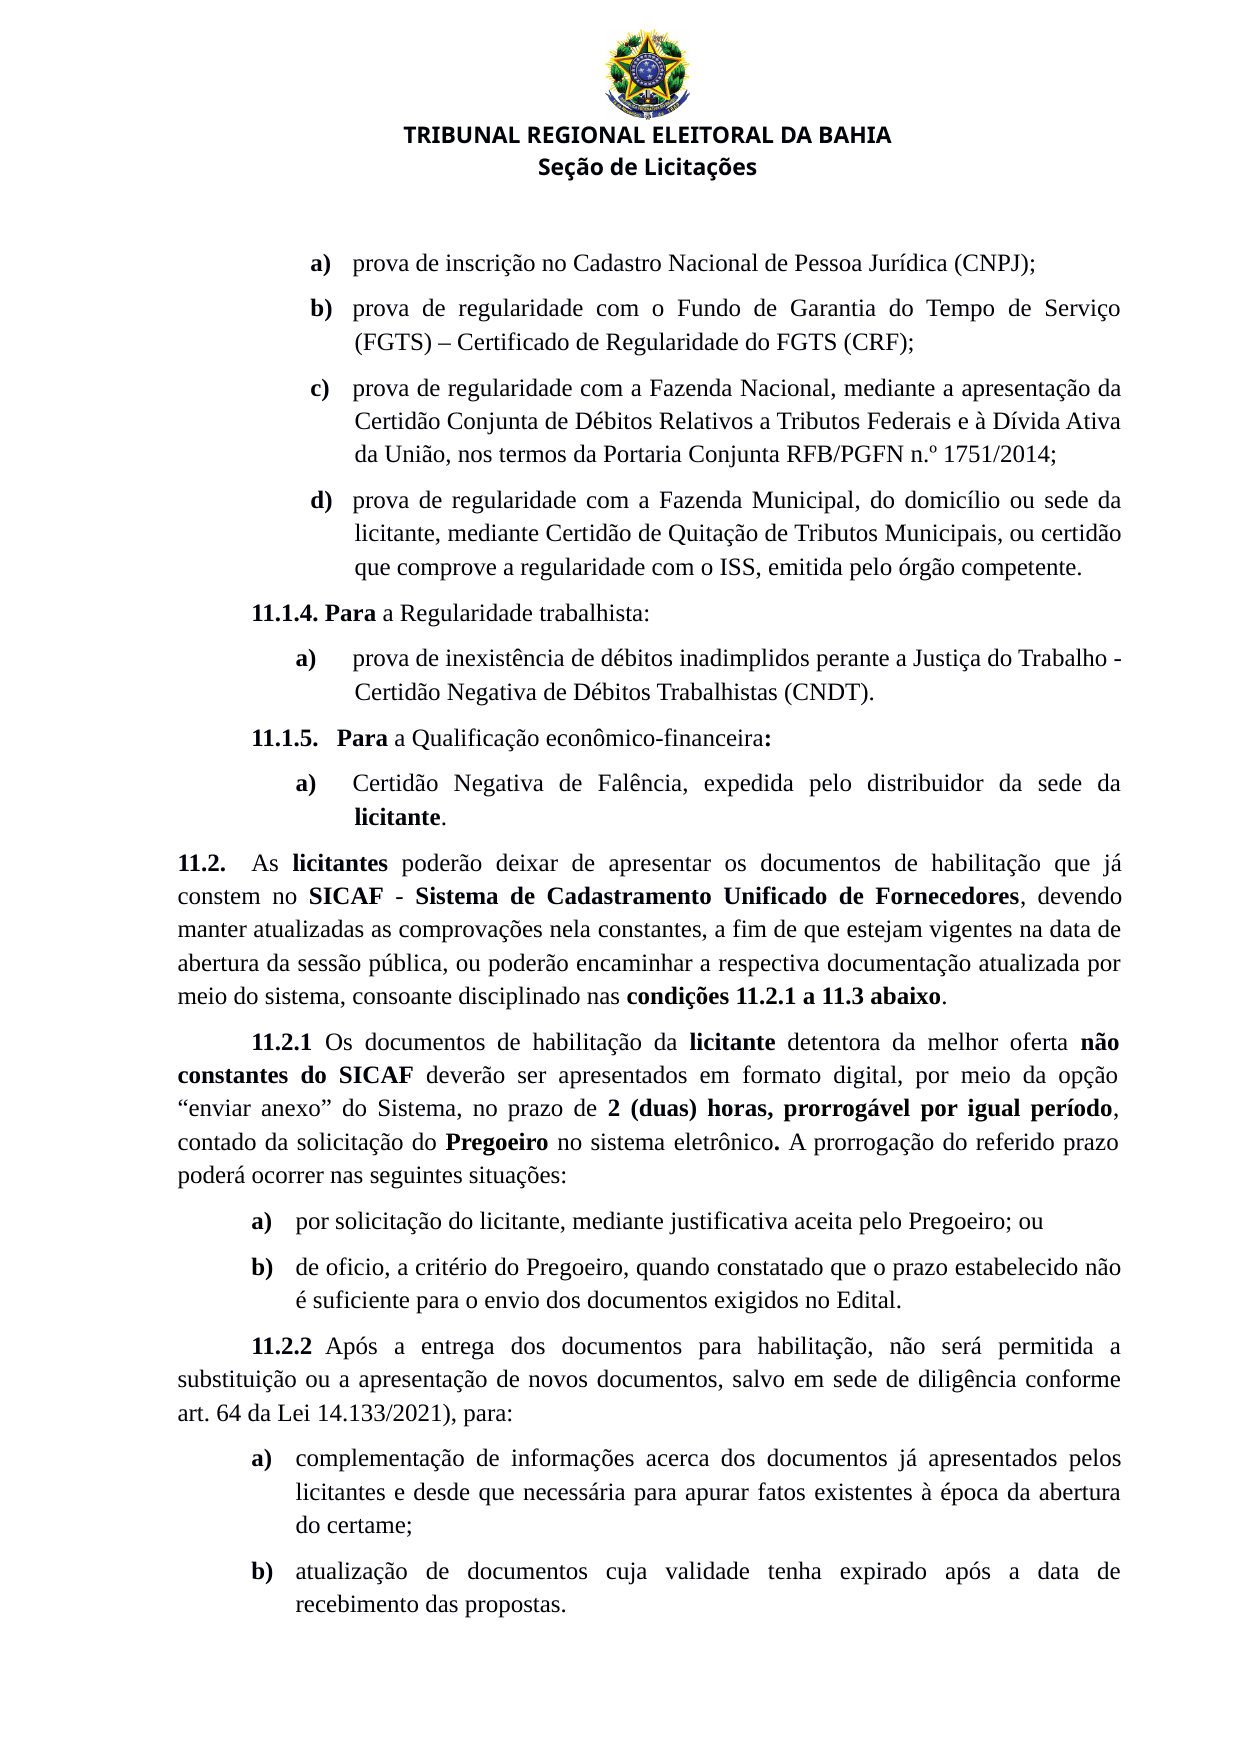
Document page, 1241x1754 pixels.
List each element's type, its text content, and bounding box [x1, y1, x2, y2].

text 11.2.2 Após a entrega dos documentos para habilitação, não será permitida a substituição ou a apresentação de novos documentos, salvo em sede de diligência conforme art. 64 da Lei 14.133/2021), para: [177, 1328, 1122, 1428]
text 11.1.4. Para a Regularidade trabalhista: [177, 594, 1122, 628]
text 11.2.1 Os documentos de habilitação da licitante detentora da melhor oferta não constantes do SICAF deverão ser apresentados em formato digital, por meio da opção “enviar anexo” do Sistema, no prazo de 2 (duas) horas, prorrogável por igual período, contado da solicitação do Pregoeiro no sistema eletrônico. A prorrogação do referido prazo poderá ocorrer nas seguintes situações: [177, 1023, 1119, 1190]
text b) atualização de documentos cuja validade tenha expirado após a data de recebimento das propostas. [251, 1553, 1122, 1619]
text 11.1.5. Para a Qualificação econômico-financeira: [251, 719, 1122, 753]
text b) de oficio, a critério do Pregoeiro, quando constatado que o prazo estabelecido não é suficiente para o envio dos documentos exigidos no Edital. [251, 1248, 1122, 1315]
list prova de inscrição no Cadastro Nacional de Pessoa Jurídica (CNPJ); [310, 244, 1122, 278]
text a) complementação de informações acerca dos documentos já apresentados pelos licitantes e desde que necessária para apurar fatos existentes à época da abertura do certame; [251, 1440, 1122, 1540]
list prova de inexistência de débitos inadimplidos perante a Justiça do Trabalho - Certidão Negativa de Débitos Trabalhistas (CNDT). [295, 640, 1122, 707]
text a) por solicitação do licitante, mediante justificativa aceita pelo Pregoeiro; ou [251, 1203, 1122, 1236]
list prova de regularidade com a Fazenda Nacional, mediante a apresentação da Certidão Conjunta de Débitos Relativos a Tributos Federais e à Dívida Ativa da União, nos termos da Portaria Conjunta RFB/PGFN n.º 1751/2014; [310, 369, 1122, 469]
list prova de regularidade com a Fazenda Municipal, do domicílio ou sede da licitante, mediante Certidão de Quitação de Tributos Municipais, ou certidão que comprove a regularidade com o ISS, emitida pelo órgão competente. [310, 482, 1122, 582]
text a) Certidão Negativa de Falência, expedida pelo distribuidor da sede da licitante. [295, 765, 1122, 832]
list prova de regularidade com o Fundo de Garantia do Tempo de Serviço (FGTS) – Certificado de Regularidade do FGTS (CRF); [310, 290, 1122, 357]
text 11.2. As licitantes poderão deixar de apresentar os documentos de habilitação que já constem no SICAF - Sistema de Cadastramento Unificado de Fornecedores, devendo manter atualizadas as comprovações nela constantes, a fim de que estejam vigentes na data de abertura da sessão pública, ou poderão encaminhar a respectiva documentação atualizada por meio do sistema, consoante disciplinado nas condições 11.2.1 a 11.3 abaixo. [177, 844, 1122, 1011]
